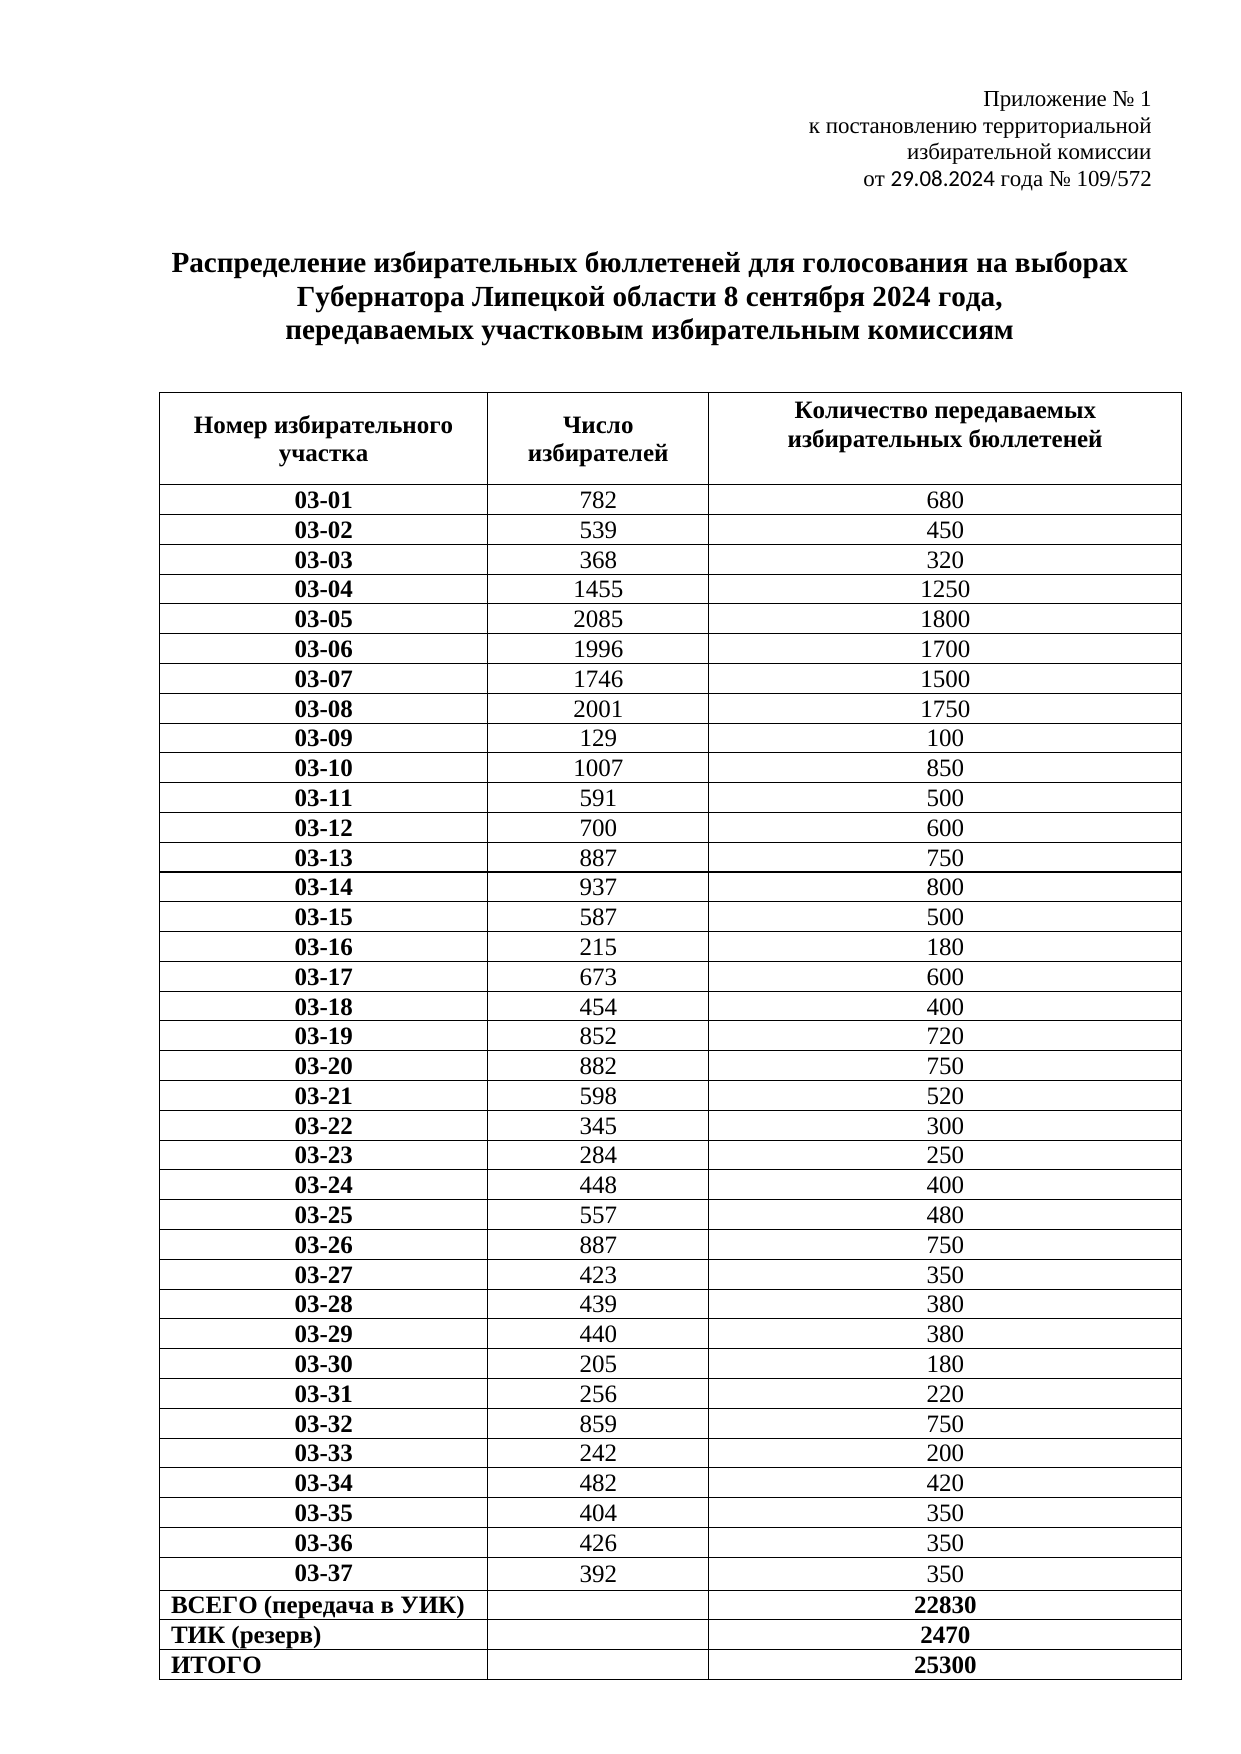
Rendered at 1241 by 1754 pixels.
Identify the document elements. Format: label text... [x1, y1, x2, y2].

table_cell 720 [709, 1021, 1181, 1050]
table_cell 937 [488, 873, 708, 901]
table_cell 852 [488, 1021, 708, 1050]
table_cell 03-20 [160, 1051, 487, 1080]
table_cell 539 [488, 515, 708, 544]
table_cell 480 [709, 1200, 1181, 1229]
table_cell 350 [709, 1558, 1181, 1589]
table_cell 450 [709, 515, 1181, 544]
table_cell 129 [488, 724, 708, 752]
table_cell 03-05 [160, 604, 487, 633]
table_cell 250 [709, 1141, 1181, 1169]
table_cell 400 [709, 992, 1181, 1020]
table_cell 587 [488, 902, 708, 931]
table_cell 440 [488, 1319, 708, 1348]
table_cell 368 [488, 545, 708, 573]
table_cell [488, 1620, 708, 1649]
table_cell 1455 [488, 575, 708, 603]
table_cell 454 [488, 992, 708, 1020]
table_cell 750 [709, 843, 1181, 871]
table_cell 03-18 [160, 992, 487, 1020]
table_cell 700 [488, 813, 708, 842]
table_cell 242 [488, 1439, 708, 1467]
text избирательной комиссии [663, 138, 1152, 164]
table_cell 800 [709, 873, 1181, 901]
table_cell 03-04 [160, 575, 487, 603]
table_cell 400 [709, 1170, 1181, 1199]
table_cell ТИК (резерв) [160, 1620, 487, 1649]
table_header Число избирателей [488, 393, 708, 484]
text Распределение избирательных бюллетеней для голосования на выборах Губернатора Липецкой области 8 сентября 2024 года, [148, 245, 1152, 312]
table_cell 782 [488, 485, 708, 514]
table_cell 882 [488, 1051, 708, 1080]
table_cell 850 [709, 753, 1181, 782]
table_cell 350 [709, 1528, 1181, 1557]
table_cell 03-13 [160, 843, 487, 871]
table_cell 03-12 [160, 813, 487, 842]
text передаваемых участковым избирательным комиссиям [148, 312, 1152, 346]
text Приложение № 1 [810, 85, 1152, 112]
table_cell 300 [709, 1111, 1181, 1139]
table_cell 03-30 [160, 1349, 487, 1378]
table_cell 350 [709, 1260, 1181, 1288]
table_cell 200 [709, 1439, 1181, 1467]
table_cell 423 [488, 1260, 708, 1288]
table_cell [488, 1650, 708, 1679]
table_cell 750 [709, 1230, 1181, 1259]
table_cell 180 [709, 932, 1181, 961]
table_cell 500 [709, 783, 1181, 812]
table_cell 859 [488, 1409, 708, 1437]
table_cell 03-26 [160, 1230, 487, 1259]
table_cell 03-29 [160, 1319, 487, 1348]
table_cell 600 [709, 962, 1181, 991]
table_cell 03-01 [160, 485, 487, 514]
table_cell 439 [488, 1290, 708, 1318]
table_cell 1700 [709, 634, 1181, 663]
table_cell 482 [488, 1468, 708, 1497]
table_cell 750 [709, 1051, 1181, 1080]
table_cell 220 [709, 1379, 1181, 1408]
table_cell 03-09 [160, 724, 487, 752]
table_cell 420 [709, 1468, 1181, 1497]
table_cell 03-31 [160, 1379, 487, 1408]
table_cell 03-11 [160, 783, 487, 812]
table_cell 591 [488, 783, 708, 812]
table_cell 100 [709, 724, 1181, 752]
table_cell 1500 [709, 664, 1181, 693]
table_cell 750 [709, 1409, 1181, 1437]
table_cell 03-21 [160, 1081, 487, 1110]
table_cell 680 [709, 485, 1181, 514]
table_cell 1007 [488, 753, 708, 782]
table_cell [488, 1591, 708, 1619]
table_cell 03-03 [160, 545, 487, 573]
table_cell 03-32 [160, 1409, 487, 1437]
table_cell 500 [709, 902, 1181, 931]
table_cell 350 [709, 1498, 1181, 1527]
text к постановлению территориальной [148, 112, 1152, 138]
table_cell 03-35 [160, 1498, 487, 1527]
table_cell 1750 [709, 694, 1181, 722]
table_cell 345 [488, 1111, 708, 1139]
table_cell 887 [488, 843, 708, 871]
table_cell ВСЕГО (передача в УИК) [160, 1591, 487, 1619]
table_cell 600 [709, 813, 1181, 842]
table_cell 03-24 [160, 1170, 487, 1199]
table_cell 03-08 [160, 694, 487, 722]
table_header Количество передаваемых избирательных бюллетеней [709, 393, 1181, 484]
table_cell 03-34 [160, 1468, 487, 1497]
table_cell 320 [709, 545, 1181, 573]
table_cell 1800 [709, 604, 1181, 633]
table_cell 448 [488, 1170, 708, 1199]
table_cell 03-15 [160, 902, 487, 931]
table_cell 673 [488, 962, 708, 991]
table_cell 256 [488, 1379, 708, 1408]
table_cell 180 [709, 1349, 1181, 1378]
table_cell ИТОГО [160, 1650, 487, 1679]
table_cell 2001 [488, 694, 708, 722]
table_cell 03-25 [160, 1200, 487, 1229]
table_cell 2470 [709, 1620, 1181, 1649]
table_cell 03-19 [160, 1021, 487, 1050]
table_cell 03-14 [160, 873, 487, 901]
table_cell 25300 [709, 1650, 1181, 1679]
table_cell 392 [488, 1558, 708, 1589]
text от 29.08.2024 года № 109/572 [663, 164, 1152, 192]
table_cell 03-22 [160, 1111, 487, 1139]
table_cell 1996 [488, 634, 708, 663]
table_cell 520 [709, 1081, 1181, 1110]
table_cell 2085 [488, 604, 708, 633]
table_cell 22830 [709, 1591, 1181, 1619]
table_cell 03-07 [160, 664, 487, 693]
table_cell 03-17 [160, 962, 487, 991]
table_cell 557 [488, 1200, 708, 1229]
table_cell 03-33 [160, 1439, 487, 1467]
table_header Номер избирательного участка [160, 393, 487, 484]
table_cell 03-16 [160, 932, 487, 961]
table_cell 1250 [709, 575, 1181, 603]
table_cell 03-06 [160, 634, 487, 663]
table_cell 1746 [488, 664, 708, 693]
table_cell 03-23 [160, 1141, 487, 1169]
table_cell 03-02 [160, 515, 487, 544]
table_cell 598 [488, 1081, 708, 1110]
table_cell 426 [488, 1528, 708, 1557]
table_cell 284 [488, 1141, 708, 1169]
table_cell 215 [488, 932, 708, 961]
table_cell 380 [709, 1290, 1181, 1318]
table_cell 03-37 [160, 1558, 487, 1589]
table_cell 404 [488, 1498, 708, 1527]
table_cell 03-27 [160, 1260, 487, 1288]
table_cell 380 [709, 1319, 1181, 1348]
table_cell 03-10 [160, 753, 487, 782]
table_cell 205 [488, 1349, 708, 1378]
table_cell 03-36 [160, 1528, 487, 1557]
table_cell 887 [488, 1230, 708, 1259]
table_cell 03-28 [160, 1290, 487, 1318]
